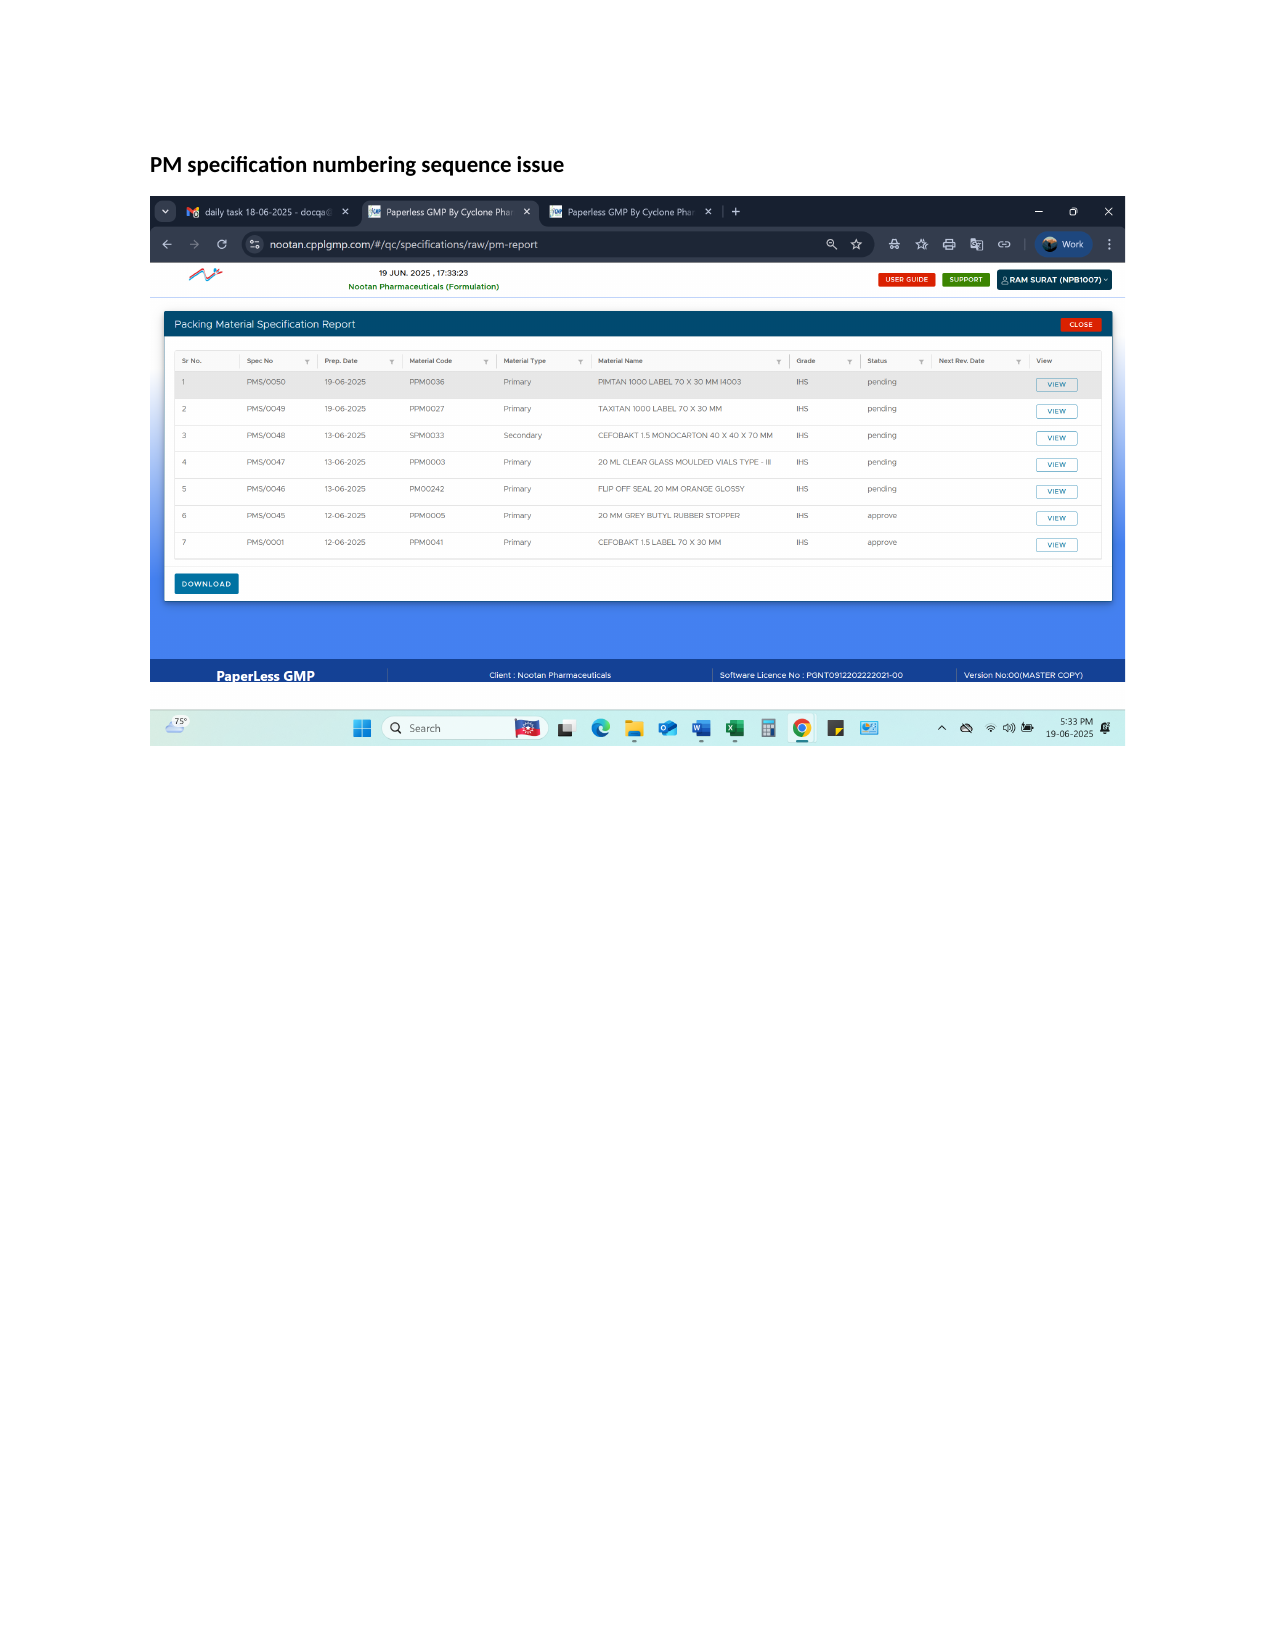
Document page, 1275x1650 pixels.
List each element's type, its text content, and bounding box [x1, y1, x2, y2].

text PM specification numbering sequence issue [150, 150, 1125, 178]
picture [150, 196, 1125, 746]
